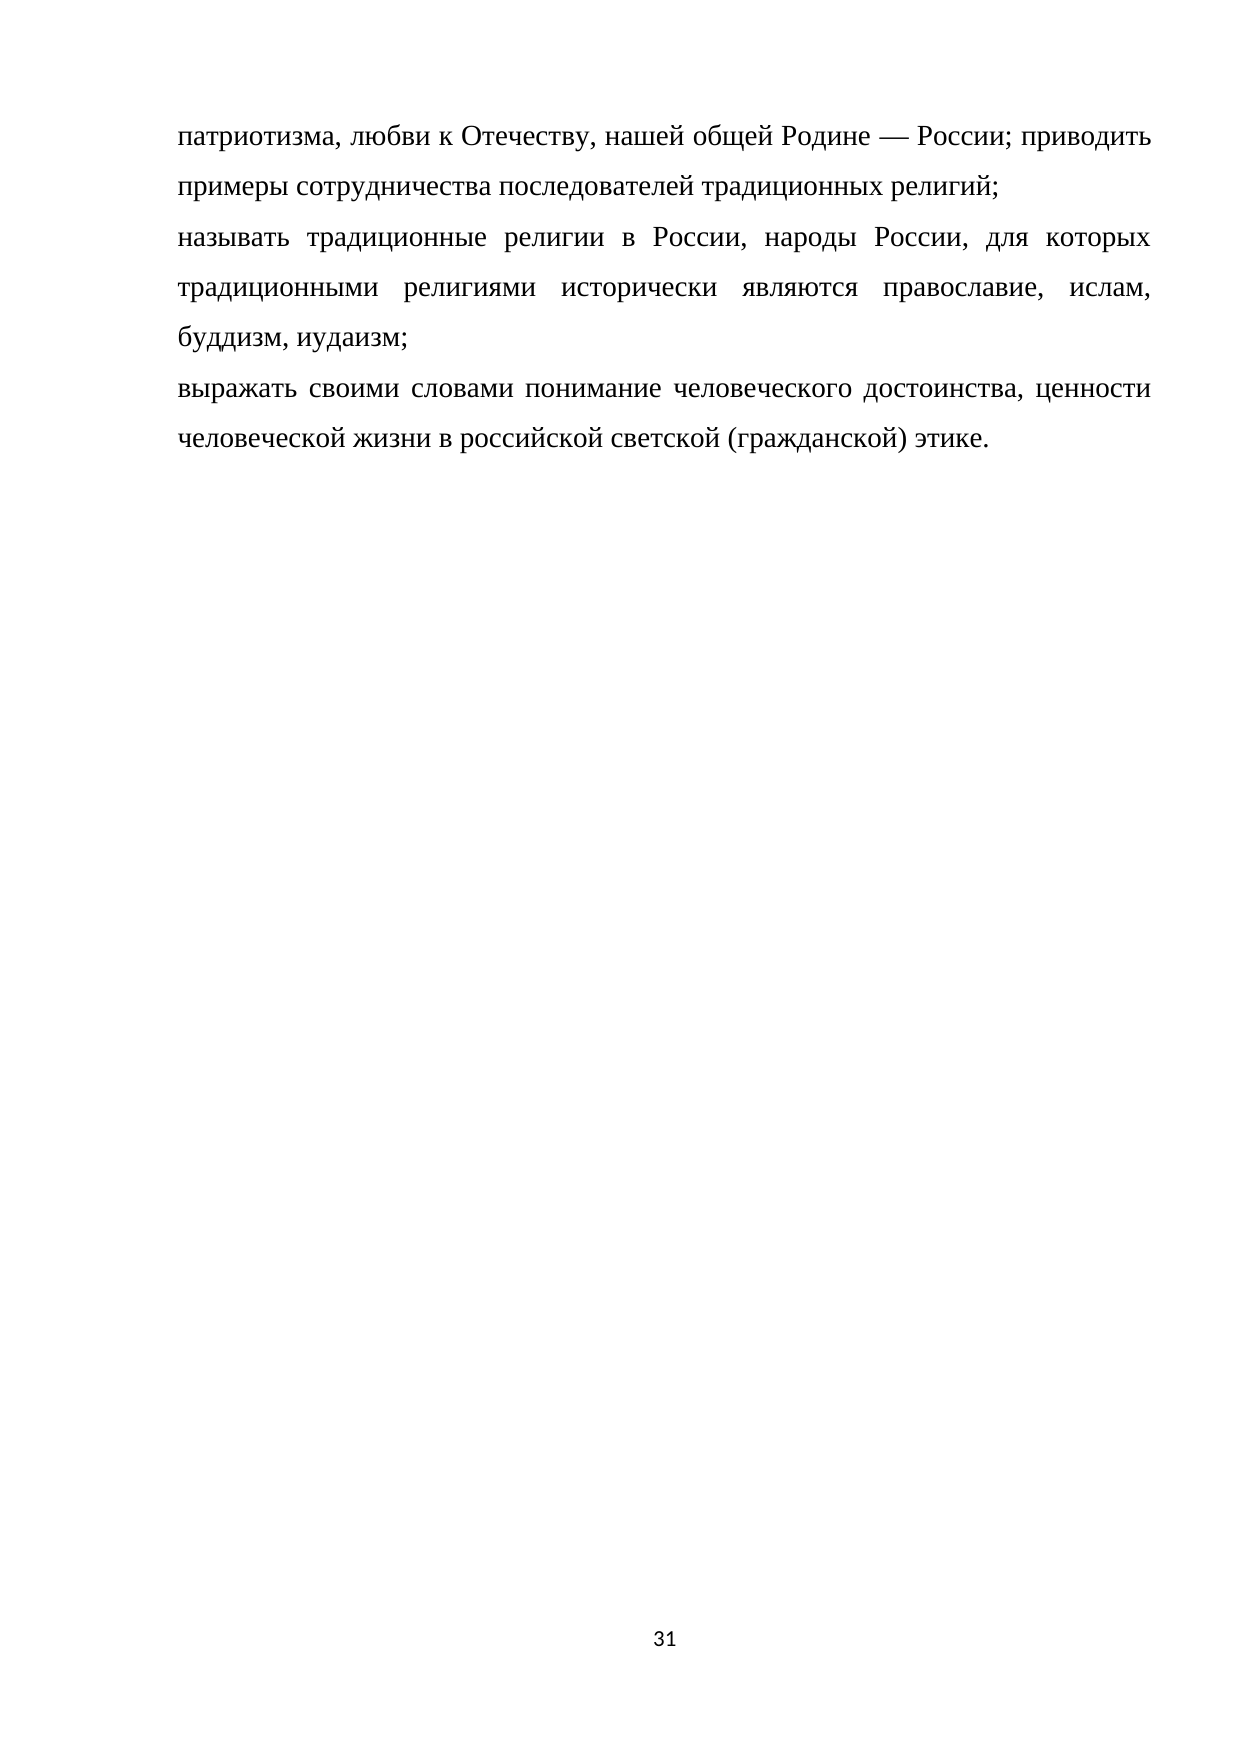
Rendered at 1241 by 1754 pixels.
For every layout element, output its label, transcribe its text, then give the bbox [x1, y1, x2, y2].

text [177, 118, 1152, 202]
text называть традиционные религии в России, народы России, для которых традиционными религиями исторически являются православие, ислам, буддизм, иудаизм; [177, 219, 1152, 353]
text выражать своими словами понимание человеческого достоинства, ценности человеческой жизни в российской светской (гражданской) этике. [177, 370, 1152, 453]
